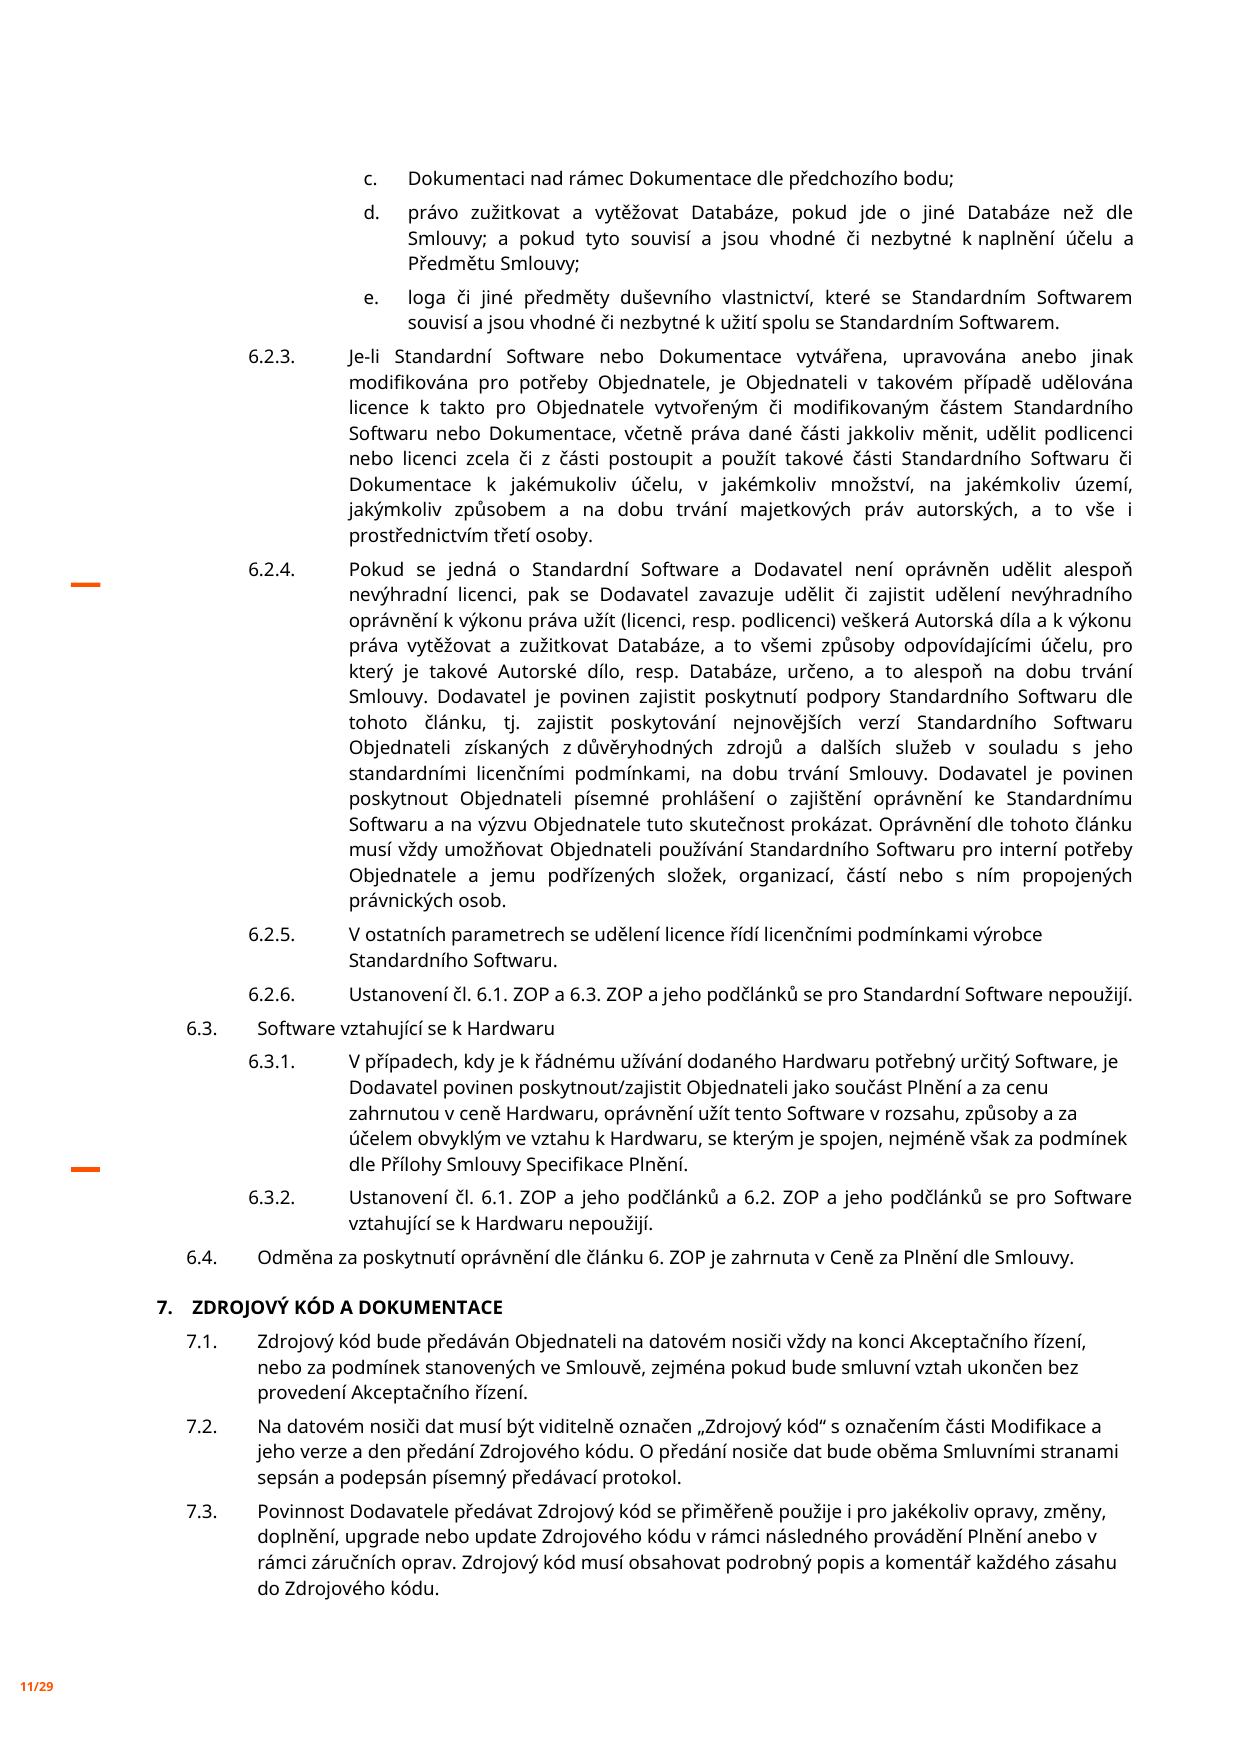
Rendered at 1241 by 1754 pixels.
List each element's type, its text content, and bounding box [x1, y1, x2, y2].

text Software vztahující se k Hardwaru [186, 1015, 1134, 1040]
list Pokud se jedná o Standardní Software a Dodavatel není oprávněn udělit alespoň nevýhradní licenci, pak se Dodavatel zavazuje udělit či zajistit udělení nevýhradního oprávnění k výkonu práva užít (licenci, resp. podlicenci) veškerá Autorská díla a k výkonu práva vytěžovat a zužitkovat Databáze, a to všemi způsoby odpovídajícími účelu, pro který je takové Autorské dílo, resp. Databáze, určeno, a to alespoň na dobu trvání Smlouvy. Dodavatel je povinen zajistit poskytnutí podpory Standardního Softwaru dle tohoto článku, tj. zajistit poskytování nejnovějších verzí Standardního Softwaru Objednateli získaných z důvěryhodných zdrojů a dalších služeb v souladu s jeho standardními licenčními podmínkami, na dobu trvání Smlouvy. Dodavatel je povinen poskytnout Objednateli písemné prohlášení o zajištění oprávnění ke Standardnímu Softwaru a na výzvu Objednatele tuto skutečnost prokázat. Oprávnění dle tohoto článku musí vždy umožňovat Objednateli používání Standardního Softwaru pro interní potřeby Objednatele a jemu podřízených složek, organizací, částí nebo s ním propojených právnických osob. [248, 556, 1134, 913]
list V ostatních parametrech se udělení licence řídí licenčními podmínkami výrobce Standardního Softwaru. [248, 922, 1134, 973]
list Ustanovení čl. 6.1. ZOP a 6.3. ZOP a jeho podčlánků se pro Standardní Software nepoužijí. [248, 981, 1134, 1007]
text Zdrojový kód a dokumentace [157, 1294, 1134, 1320]
text Povinnost Dodavatele předávat Zdrojový kód se přiměřeně použije i pro jakékoliv opravy, změny, doplnění, upgrade nebo update Zdrojového kódu v rámci následného provádění Plnění anebo v rámci záručních oprav. Zdrojový kód musí obsahovat podrobný popis a komentář každého zásahu do Zdrojového kódu. [186, 1498, 1134, 1600]
list Ustanovení čl. 6.1. ZOP a jeho podčlánků a 6.2. ZOP a jeho podčlánků se pro Software vztahující se k Hardwaru nepoužijí. [248, 1185, 1134, 1236]
list V případech, kdy je k řádnému užívání dodaného Hardwaru potřebný určitý Software, je Dodavatel povinen poskytnout/zajistit Objednateli jako součást Plnění a za cenu zahrnutou v ceně Hardwaru, oprávnění užít tento Software v rozsahu, způsoby a za účelem obvyklým ve vztahu k Hardwaru, se kterým je spojen, nejméně však za podmínek dle Přílohy Smlouvy Specifikace Plnění. [248, 1049, 1134, 1176]
text Na datovém nosiči dat musí být viditelně označen „Zdrojový kód“ s označením části Modifikace a jeho verze a den předání Zdrojového kódu. O předání nosiče dat bude oběma Smluvními stranami sepsán a podepsán písemný předávací protokol. [186, 1413, 1134, 1490]
list loga či jiné předměty duševního vlastnictví, které se Standardním Softwarem souvisí a jsou vhodné či nezbytné k užití spolu se Standardním Softwarem. [363, 284, 1134, 335]
list právo zužitkovat a vytěžovat Databáze, pokud jde o jiné Databáze než dle Smlouvy; a pokud tyto souvisí a jsou vhodné či nezbytné k naplnění účelu a Předmětu Smlouvy; [363, 199, 1134, 276]
text Odměna za poskytnutí oprávnění dle článku 6. ZOP je zahrnuta v Ceně za Plnění dle Smlouvy. [186, 1244, 1134, 1269]
text Zdrojový kód bude předáván Objednateli na datovém nosiči vždy na konci Akceptačního řízení, nebo za podmínek stanovených ve Smlouvě, zejména pokud bude smluvní vztah ukončen bez provedení Akceptačního řízení. [186, 1328, 1134, 1405]
list Je-li Standardní Software nebo Dokumentace vytvářena, upravována anebo jinak modifikována pro potřeby Objednatele, je Objednateli v takovém případě udělována licence k takto pro Objednatele vytvořeným či modifikovaným částem Standardního Softwaru nebo Dokumentace, včetně práva dané části jakkoliv měnit, udělit podlicenci nebo licenci zcela či z části postoupit a použít takové části Standardního Softwaru či Dokumentace k jakémukoliv účelu, v jakémkoliv množství, na jakémkoliv území, jakýmkoliv způsobem a na dobu trvání majetkových práv autorských, a to vše i prostřednictvím třetí osoby. [248, 343, 1134, 548]
list Dokumentaci nad rámec Dokumentace dle předchozího bodu; [363, 165, 1134, 191]
